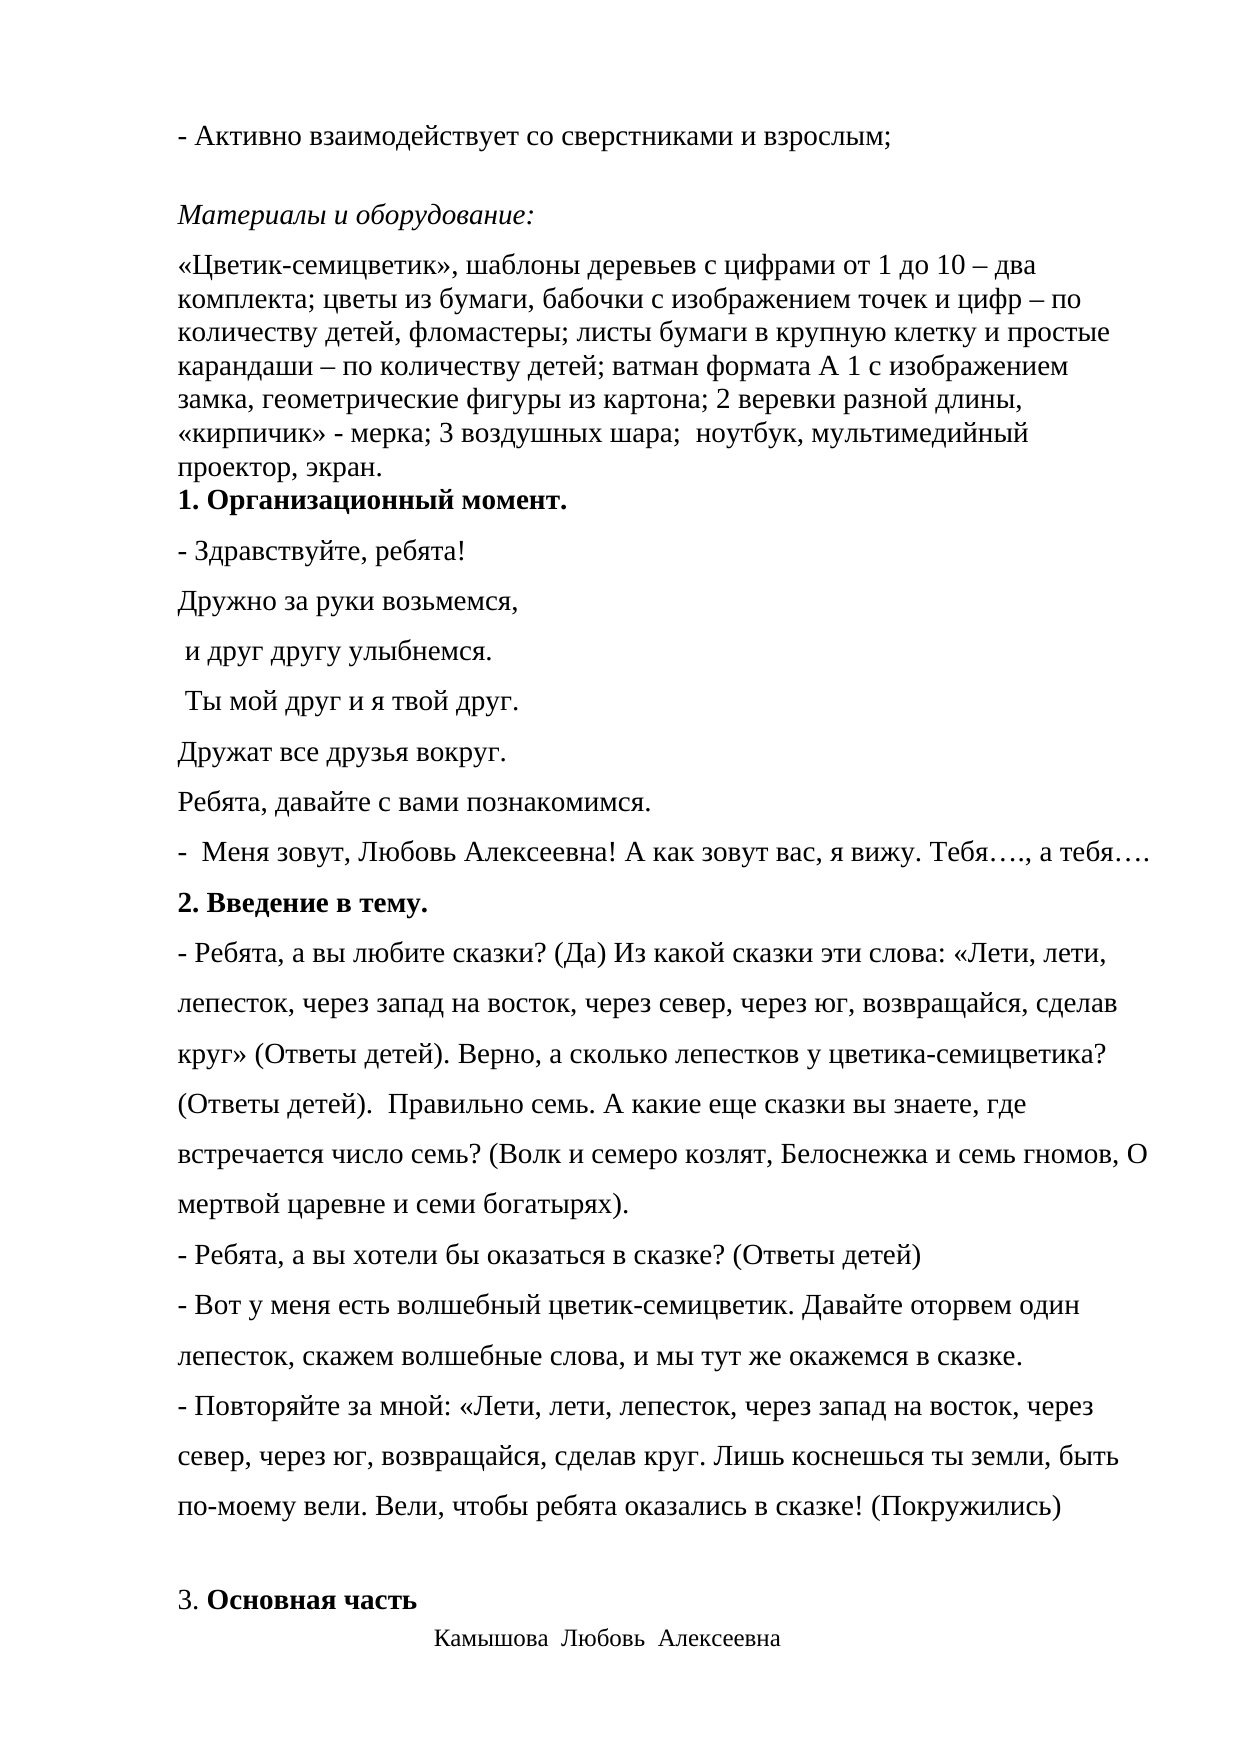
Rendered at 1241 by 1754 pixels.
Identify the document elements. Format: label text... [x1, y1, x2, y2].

text 1. Организационный момент. [177, 482, 1152, 516]
text - Вот у меня есть волшебный цветик-семицветик. Давайте оторвем один лепесток, скажем волшебные слова, и мы тут же окажемся в сказке. [177, 1287, 1152, 1371]
text 2. Введение в тему. [177, 885, 1152, 918]
text - Здравствуйте, ребята! [177, 533, 1152, 566]
text 3. Основная часть [177, 1582, 1152, 1616]
text и друг другу улыбнемся. [177, 633, 1152, 667]
text «Цветик-семицветик», шаблоны деревьев с цифрами от 1 до 10 – два комплекта; цветы из бумаги, бабочки с изображением точек и цифр – по количеству детей, фломастеры; листы бумаги в крупную клетку и простые карандаши – по количеству детей; ватман формата А 1 с изображением замка, геометрические фигуры из картона; 2 веревки разной длины, «кирпичик» - мерка; 3 воздушных шара; ноутбук, мультимедийный проектор, экран. [177, 247, 1152, 482]
text - Ребята, а вы любите сказки? (Да) Из какой сказки эти слова: «Лети, лети, лепесток, через запад на восток, через север, через юг, возвращайся, сделав круг» (Ответы детей). Верно, а сколько лепестков у цветика-семицветика? (Ответы детей). Правильно семь. А какие еще сказки вы знаете, где встречается число семь? (Волк и семеро козлят, Белоснежка и семь гномов, О мертвой царевне и семи богатырях). [177, 935, 1152, 1220]
text Дружно за руки возьмемся, [177, 583, 1152, 616]
text Материалы и оборудование: [177, 197, 1152, 231]
text Ребята, давайте с вами познакомимся. [177, 784, 1152, 818]
text - Активно взаимодействует со сверстниками и взрослым; [177, 118, 1152, 152]
text - Меня зовут, Любовь Алексеевна! А как зовут вас, я вижу. Тебя…., а тебя…. [177, 834, 1152, 868]
text Ты мой друг и я твой друг. [177, 683, 1152, 717]
text Дружат все друзья вокруг. [177, 734, 1152, 767]
text - Повторяйте за мной: «Лети, лети, лепесток, через запад на восток, через север, через юг, возвращайся, сделав круг. Лишь коснешься ты земли, быть по-моему вели. Вели, чтобы ребята оказались в сказке! (Покружились) [177, 1388, 1152, 1522]
text - Ребята, а вы хотели бы оказаться в сказке? (Ответы детей) [177, 1237, 1152, 1271]
